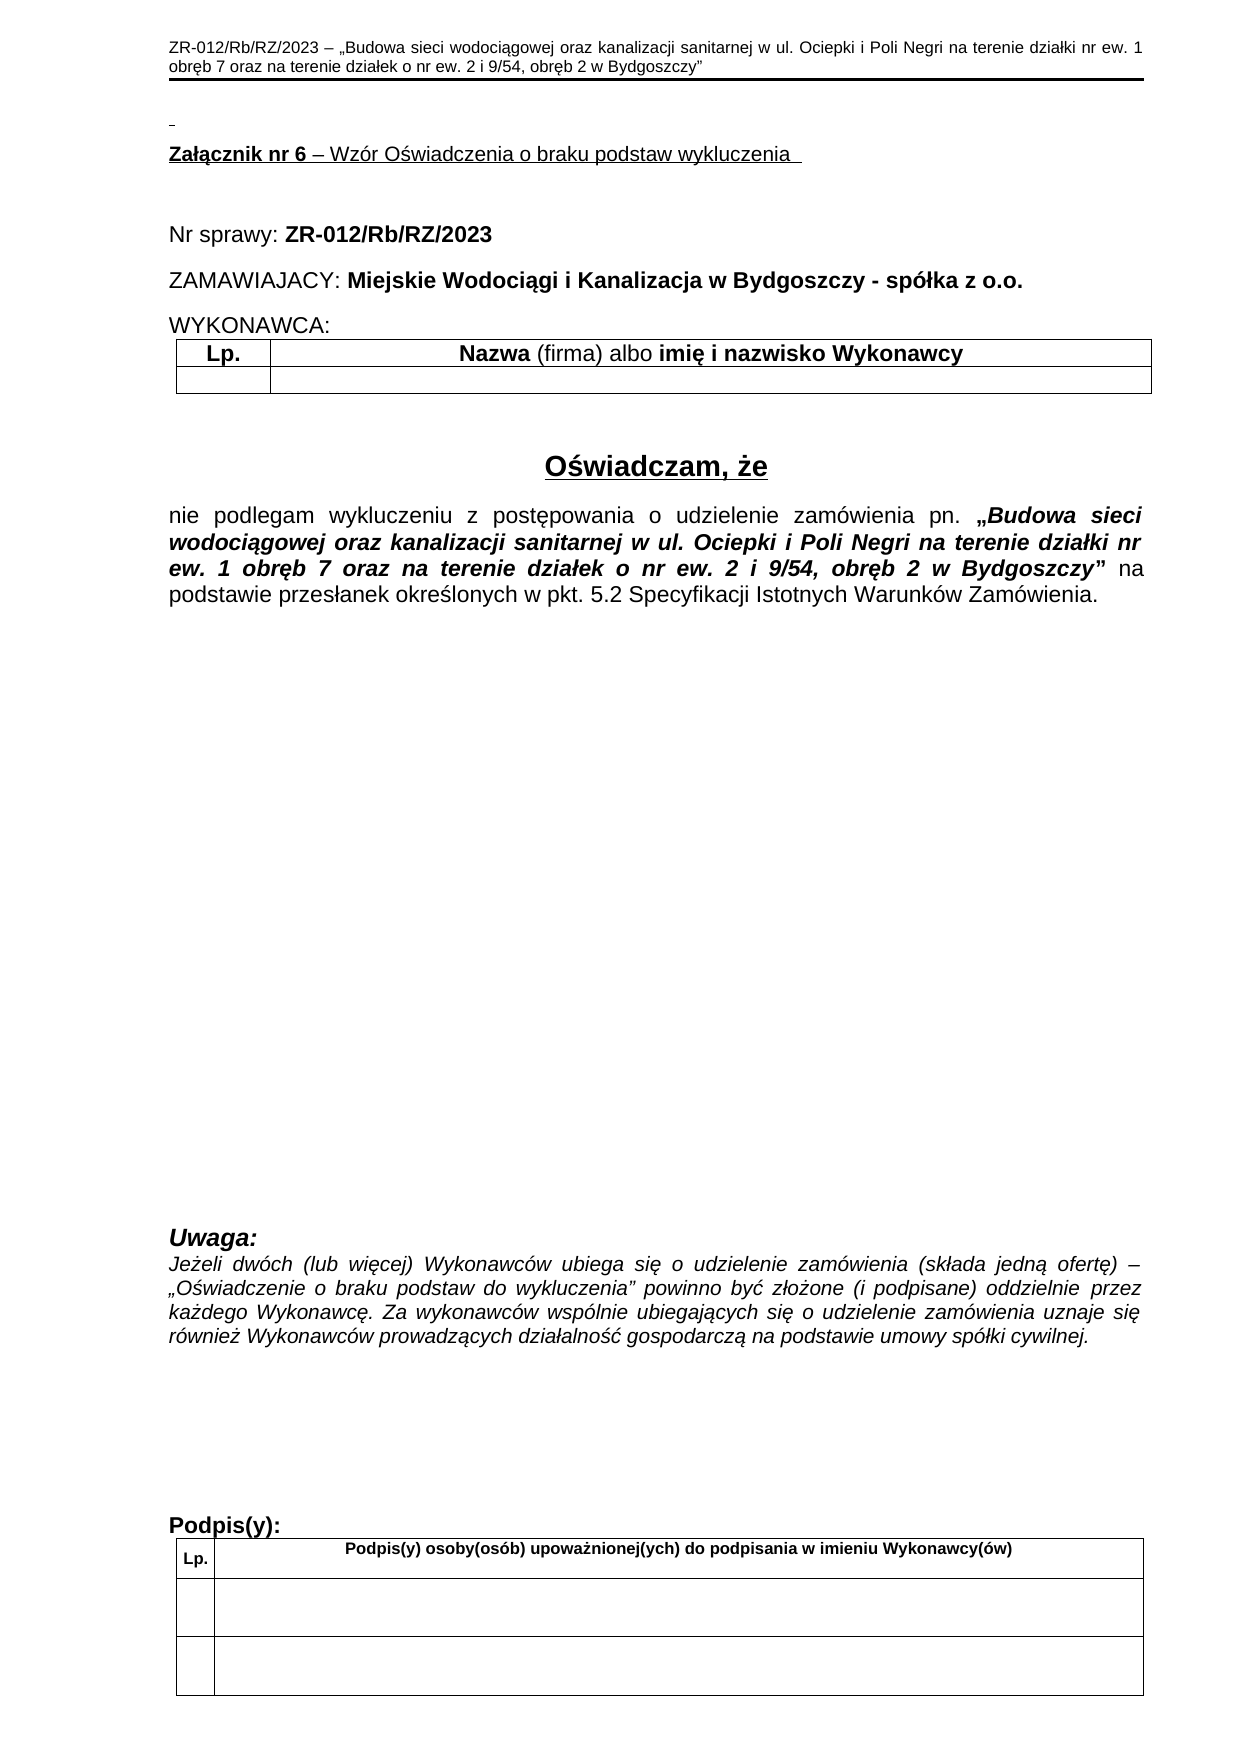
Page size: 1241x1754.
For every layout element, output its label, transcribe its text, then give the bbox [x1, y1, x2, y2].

text ZAMAWIAJACY: Miejskie Wodociągi i Kanalizacja w Bydgoszczy - spółka z o.o. [169, 267, 1144, 293]
table_header Lp. [177, 340, 270, 366]
text nie podlegam wykluczeniu z postępowania o udzielenie zamówienia pn. „Budowa sieci wodociągowej oraz kanalizacji sanitarnej w ul. Ociepki i Poli Negri na terenie działki nr ew. 1 obręb 7 oraz na terenie działek o nr ew. 2 i 9/54, obręb 2 w Bydgoszczy” na podstawie przesłanek określonych w pkt. 5.2 Specyfikacji Istotnych Warunków Zamówienia. [169, 502, 1144, 607]
table_cell [271, 367, 1151, 393]
text Nr sprawy: ZR-012/Rb/RZ/2023 [169, 221, 1144, 247]
text Jeżeli dwóch (lub więcej) Wykonawców ubiega się o udzielenie zamówienia (składa jedną ofertę) – „Oświadczenie o braku podstaw do wykluczenia” powinno być złożone (i podpisane) oddzielnie przez każdego Wykonawcę. Za wykonawców wspólnie ubiegających się o udzielenie zamówienia uznaje się również Wykonawców prowadzących działalność gospodarczą na podstawie umowy spółki cywilnej. [169, 1252, 1144, 1348]
table_cell [177, 367, 270, 393]
text WYKONAWCA: [169, 312, 1144, 338]
text Uwaga: [169, 1223, 1144, 1252]
table_header Nazwa (firma) albo imię i nazwisko Wykonawcy [271, 340, 1151, 366]
list Oświadczam, że [169, 449, 1144, 483]
text Załącznik nr 6 – Wzór Oświadczenia o braku podstaw wykluczenia [169, 141, 1144, 165]
